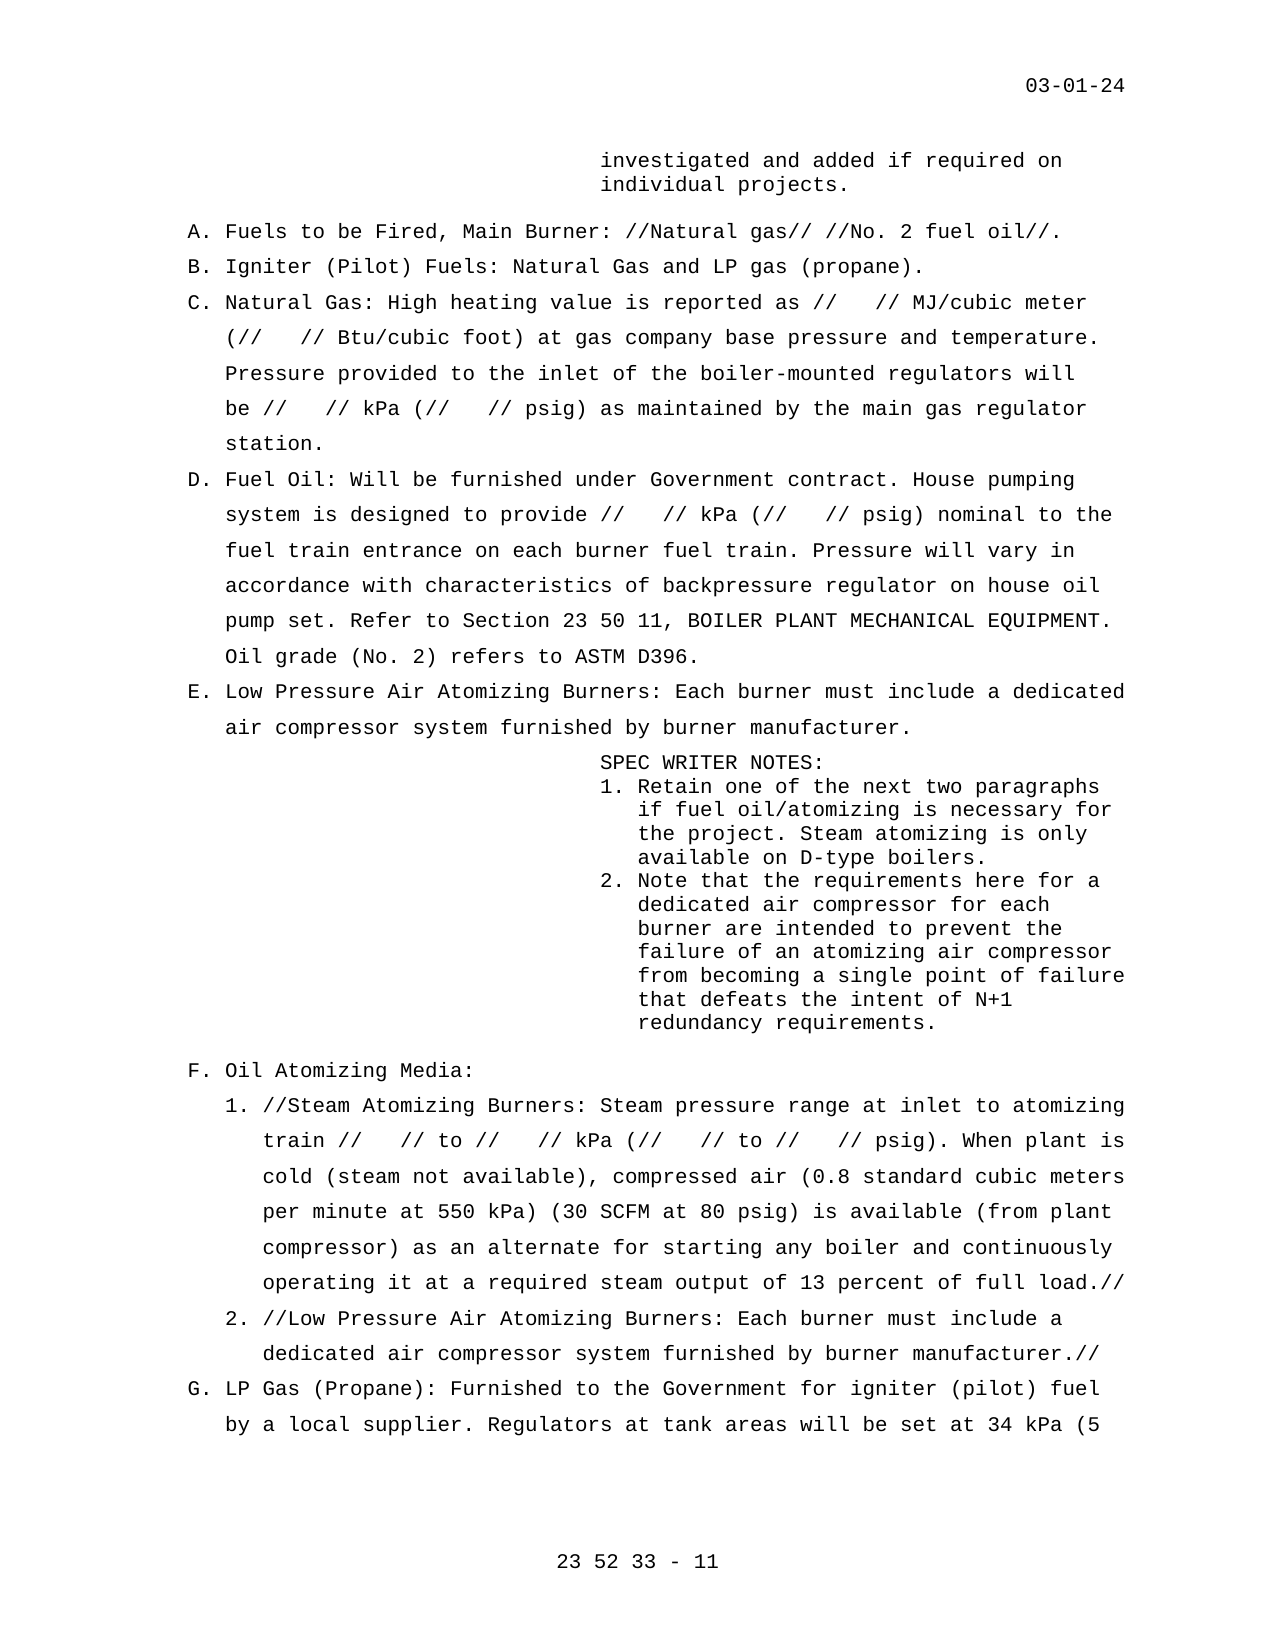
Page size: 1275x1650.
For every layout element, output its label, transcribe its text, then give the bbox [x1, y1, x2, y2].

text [187, 1378, 1125, 1437]
text Oil Atomizing Media: [187, 1059, 1125, 1083]
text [600, 150, 1125, 197]
text SPEC WRITER NOTES: [600, 752, 1125, 776]
text Fuels to be Fired, Main Burner: //Natural gas// //No. 2 fuel oil//. [187, 221, 1125, 244]
text //Steam Atomizing Burners: Steam pressure range at inlet to atomizing train // // to // // kPa (// // to // // psig). When plant is cold (steam not available), compressed air (0.8 standard cubic meters per minute at 550 kPa) (30 SCFM at 80 psig) is available (from plant compressor) as an alternate for starting any boiler and continuously operating it at a required steam output of 13 percent of full load.// [225, 1095, 1125, 1296]
text Natural Gas: High heating value is reported as // // MJ/cubic meter (// // Btu/cubic foot) at gas company base pressure and temperature. Pressure provided to the inlet of the boiler-mounted regulators will be // // kPa (// // psig) as maintained by the main gas regulator station. [187, 292, 1125, 457]
text Igniter (Pilot) Fuels: Natural Gas and LP gas (propane). [187, 256, 1125, 280]
text //Low Pressure Air Atomizing Burners: Each burner must include a dedicated air compressor system furnished by burner manufacturer.// [225, 1307, 1125, 1367]
text 2. Note that the requirements here for a dedicated air compressor for each burner are intended to prevent the failure of an atomizing air compressor from becoming a single point of failure that defeats the intent of N+1 redundancy requirements. [600, 870, 1125, 1036]
text Fuel Oil: Will be furnished under Government contract. House pumping system is designed to provide // // kPa (// // psig) nominal to the fuel train entrance on each burner fuel train. Pressure will vary in accordance with characteristics of backpressure regulator on house oil pump set. Refer to Section 23 50 11, BOILER PLANT MECHANICAL EQUIPMENT. Oil grade (No. 2) refers to ASTM D396. [187, 469, 1125, 669]
text Low Pressure Air Atomizing Burners: Each burner must include a dedicated air compressor system furnished by burner manufacturer. [187, 681, 1125, 740]
text 1. Retain one of the next two paragraphs if fuel oil/atomizing is necessary for the project. Steam atomizing is only available on D-type boilers. [600, 776, 1125, 870]
